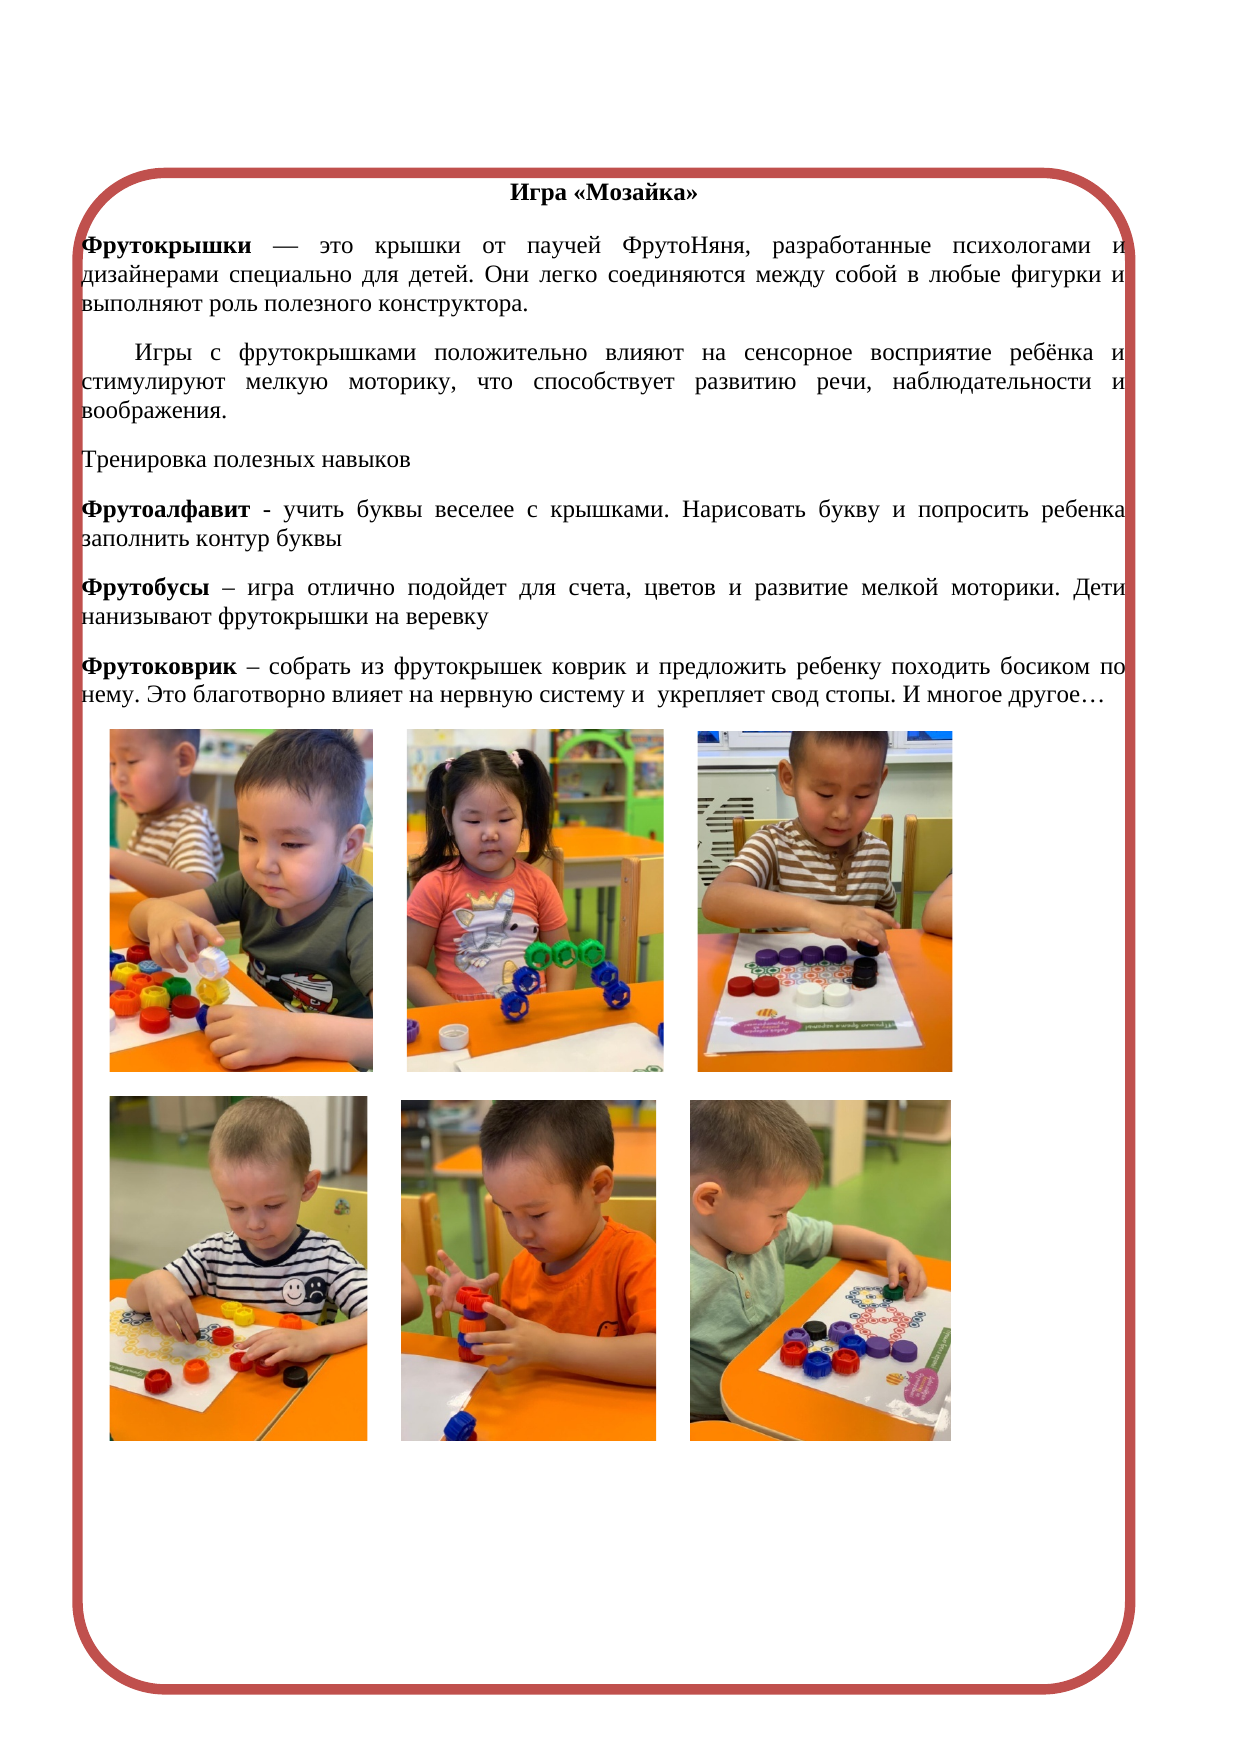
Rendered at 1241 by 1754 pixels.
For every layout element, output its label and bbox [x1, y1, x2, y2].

picture [406, 729, 664, 1072]
picture [697, 731, 953, 1072]
picture [690, 1100, 951, 1441]
picture [401, 1100, 657, 1441]
picture [109, 729, 373, 1072]
picture [109, 1096, 368, 1441]
